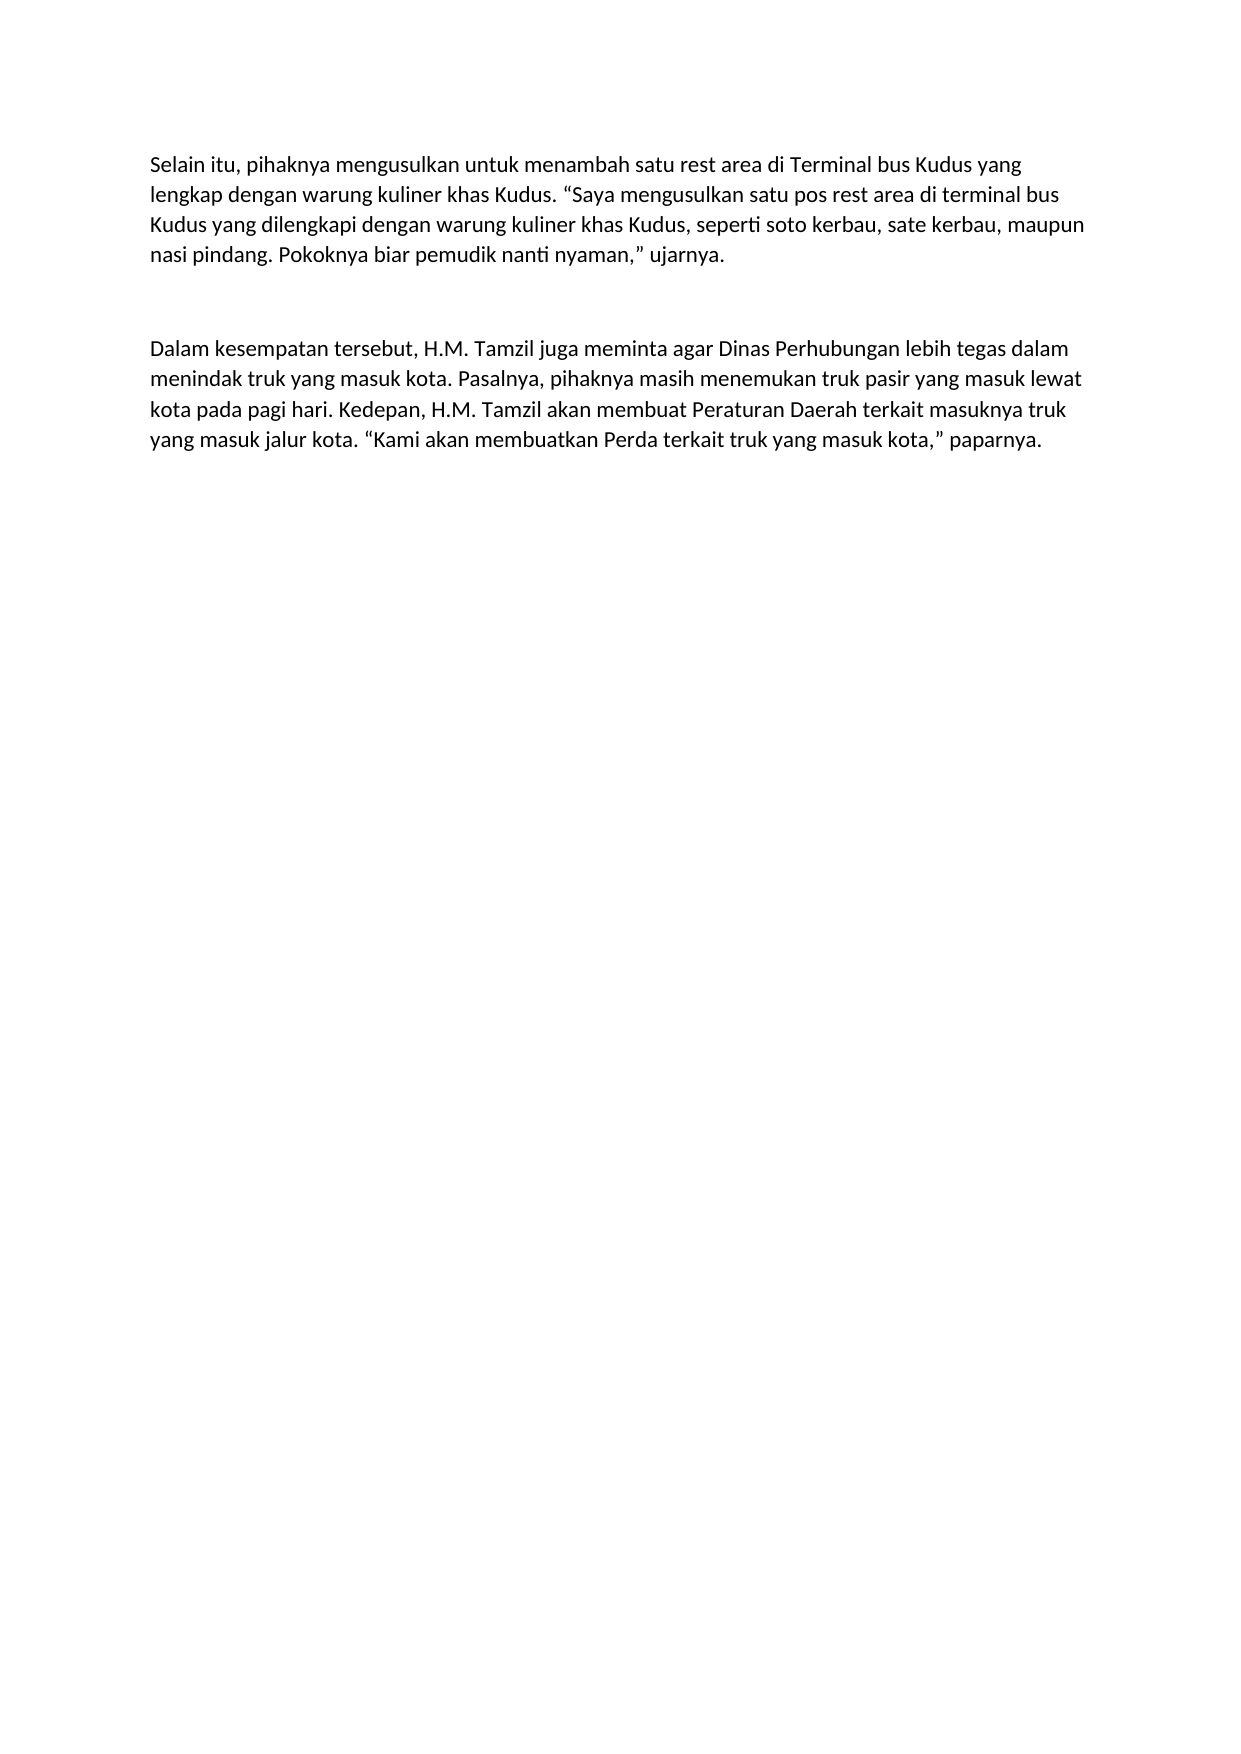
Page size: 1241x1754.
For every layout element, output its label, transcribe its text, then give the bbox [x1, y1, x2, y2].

text Selain itu, pihaknya mengusulkan untuk menambah satu rest area di Terminal bus Kudus yang lengkap dengan warung kuliner khas Kudus. “Saya mengusulkan satu pos rest area di terminal bus Kudus yang dilengkapi dengan warung kuliner khas Kudus, seperti soto kerbau, sate kerbau, maupun nasi pindang. Pokoknya biar pemudik nanti nyaman,” ujarnya. [150, 150, 1090, 269]
text Dalam kesempatan tersebut, H.M. Tamzil juga meminta agar Dinas Perhubungan lebih tegas dalam menindak truk yang masuk kota. Pasalnya, pihaknya masih menemukan truk pasir yang masuk lewat kota pada pagi hari. Kedepan, H.M. Tamzil akan membuat Peraturan Daerah terkait masuknya truk yang masuk jalur kota. “Kami akan membuatkan Perda terkait truk yang masuk kota,” paparnya. [150, 334, 1090, 453]
